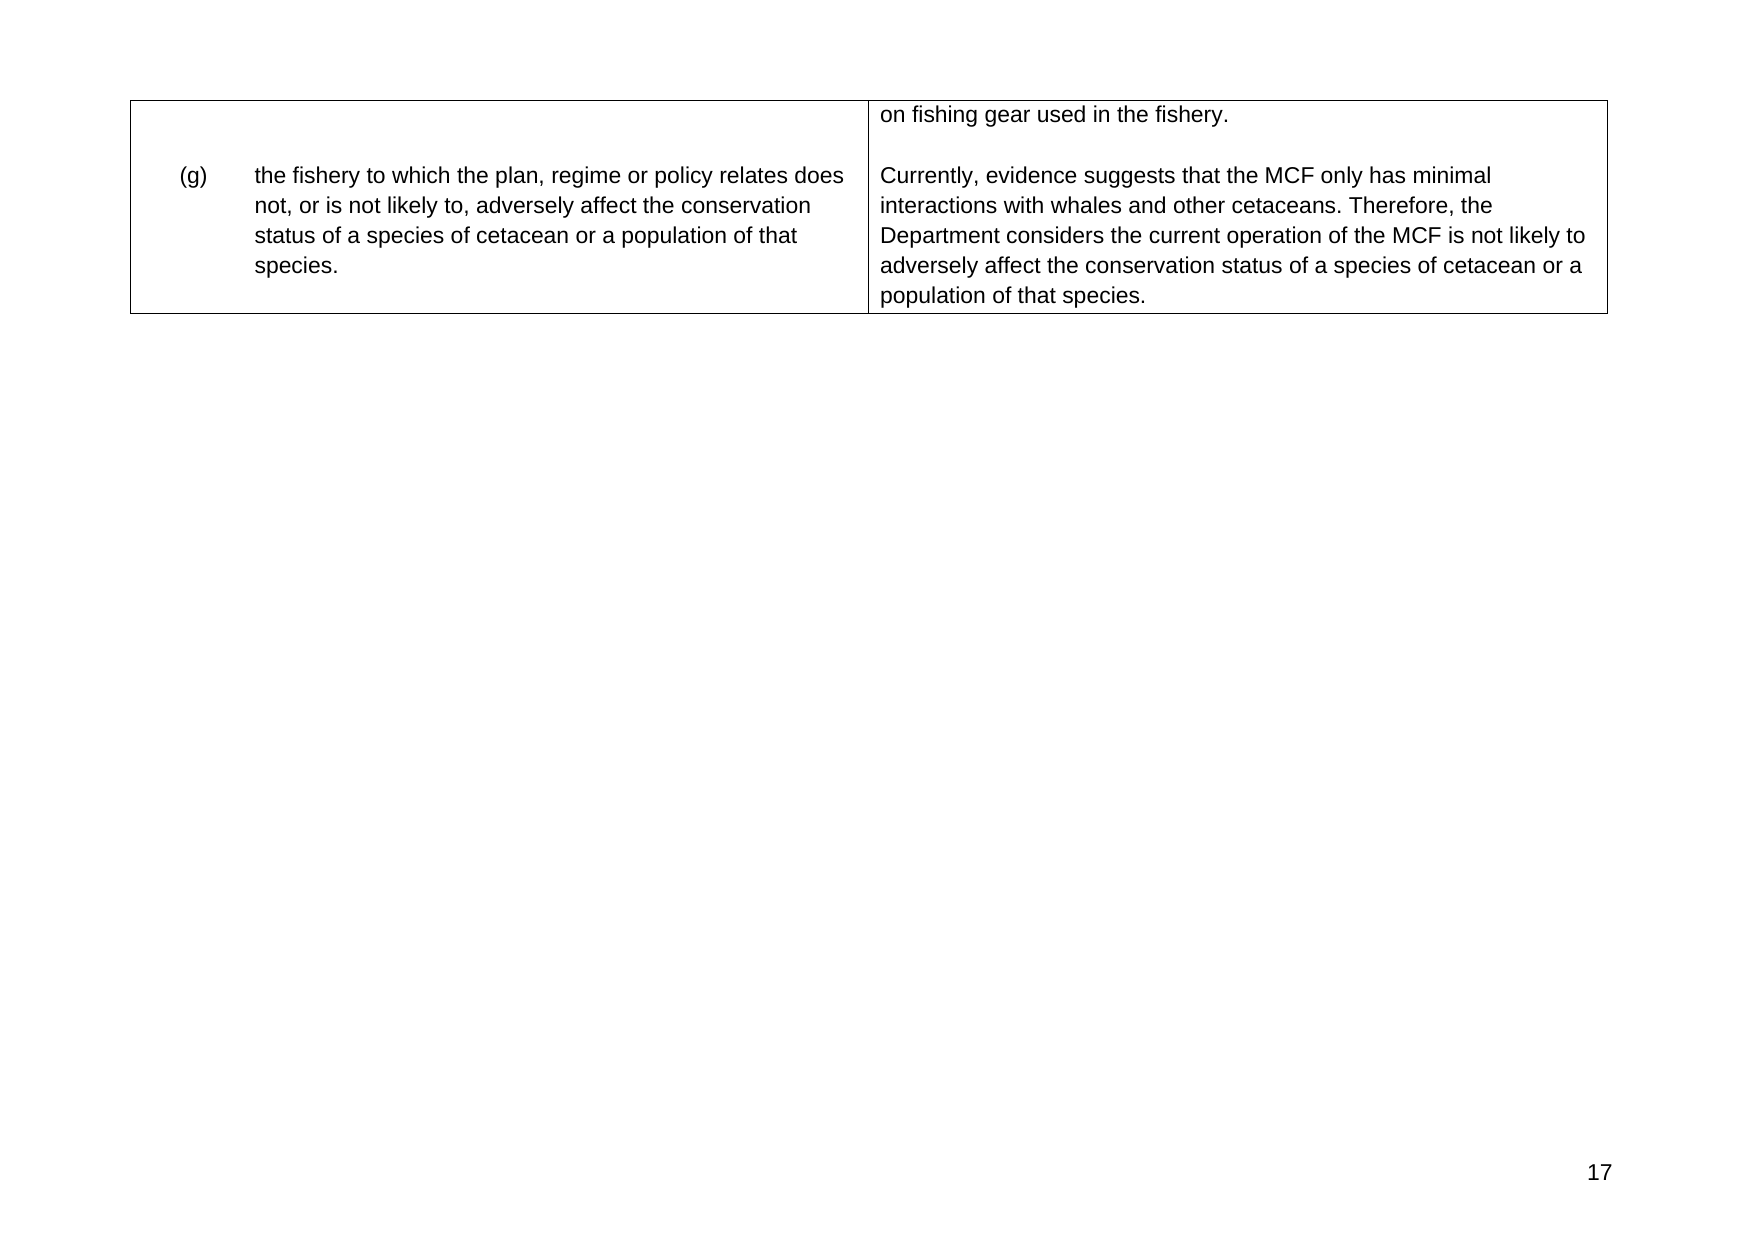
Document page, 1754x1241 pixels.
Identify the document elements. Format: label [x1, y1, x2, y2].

table_cell [131, 101, 868, 313]
table_cell [869, 101, 1607, 313]
